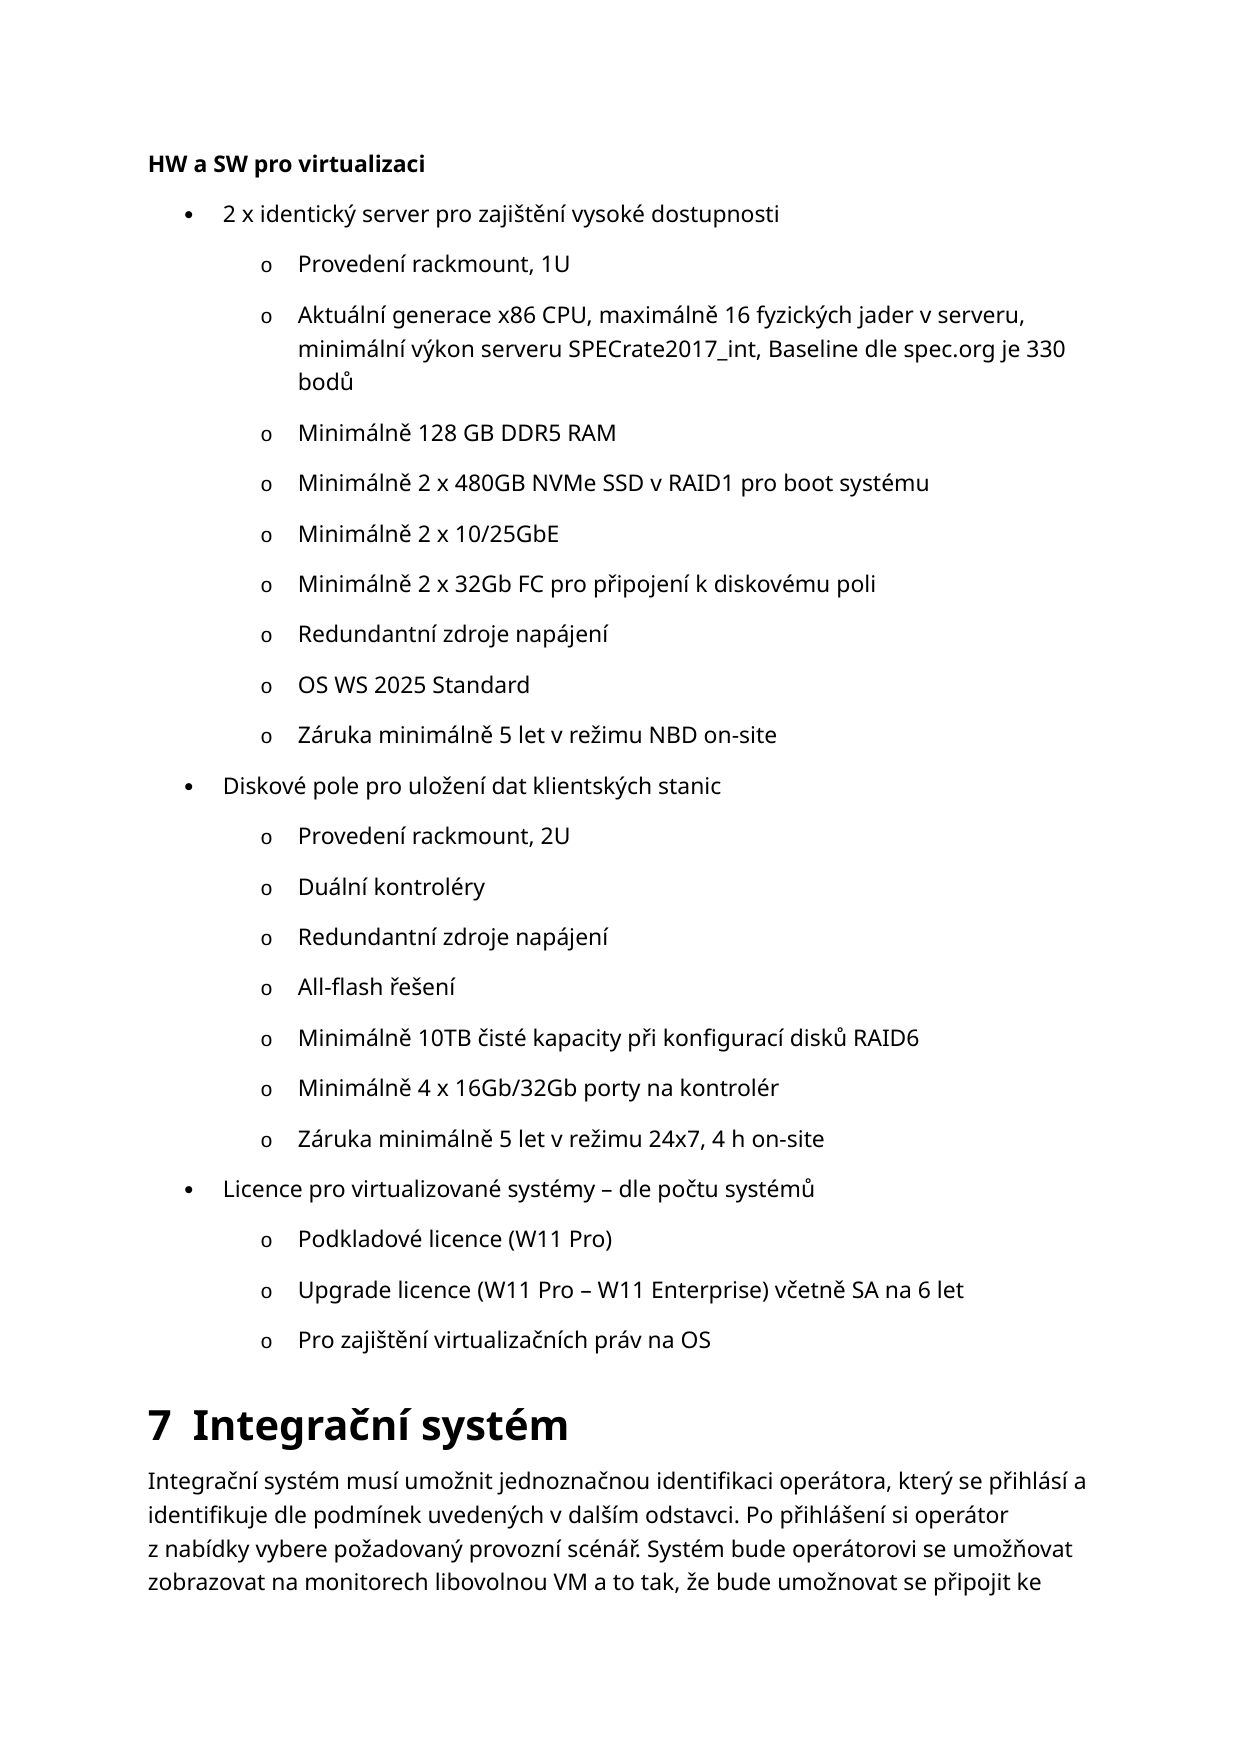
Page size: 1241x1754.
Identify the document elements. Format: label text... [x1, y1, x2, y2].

list Upgrade licence (W11 Pro – W11 Enterprise) včetně SA na 6 let [260, 1274, 1093, 1305]
list Redundantní zdroje napájení [260, 618, 1093, 650]
list Duální kontroléry [260, 871, 1093, 902]
list Minimálně 2 x 32Gb FC pro připojení k diskovému poli [260, 568, 1093, 599]
list Provedení rackmount, 2U [260, 820, 1093, 851]
list Pro zajištění virtualizačních práv na OS [260, 1324, 1093, 1356]
list Minimálně 10TB čisté kapacity při konfigurací disků RAID6 [260, 1022, 1093, 1053]
subtitle Integrační systém [148, 1396, 1093, 1452]
list Záruka minimálně 5 let v režimu NBD on-site [260, 719, 1093, 751]
list 2 x identický server pro zajištění vysoké dostupnosti [185, 198, 1093, 229]
text HW a SW pro virtualizaci [148, 148, 1093, 179]
list Licence pro virtualizované systémy – dle počtu systémů [185, 1173, 1093, 1204]
list Redundantní zdroje napájení [260, 921, 1093, 952]
list Provedení rackmount, 1U [260, 248, 1093, 280]
list Záruka minimálně 5 let v režimu 24x7, 4 h on-site [260, 1123, 1093, 1154]
list All-flash řešení [260, 971, 1093, 1003]
list Minimálně 2 x 10/25GbE [260, 518, 1093, 549]
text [148, 1465, 1093, 1598]
list Diskové pole pro uložení dat klientských stanic [185, 770, 1093, 801]
list Minimálně 128 GB DDR5 RAM [260, 417, 1093, 448]
list Aktuální generace x86 CPU, maximálně 16 fyzických jader v serveru, minimální výkon serveru SPECrate2017_int, Baseline dle spec.org je 330 bodů [260, 299, 1093, 398]
list Podkladové licence (W11 Pro) [260, 1223, 1093, 1255]
list Minimálně 4 x 16Gb/32Gb porty na kontrolér [260, 1072, 1093, 1103]
list Minimálně 2 x 480GB NVMe SSD v RAID1 pro boot systému [260, 467, 1093, 498]
list OS WS 2025 Standard [260, 669, 1093, 700]
